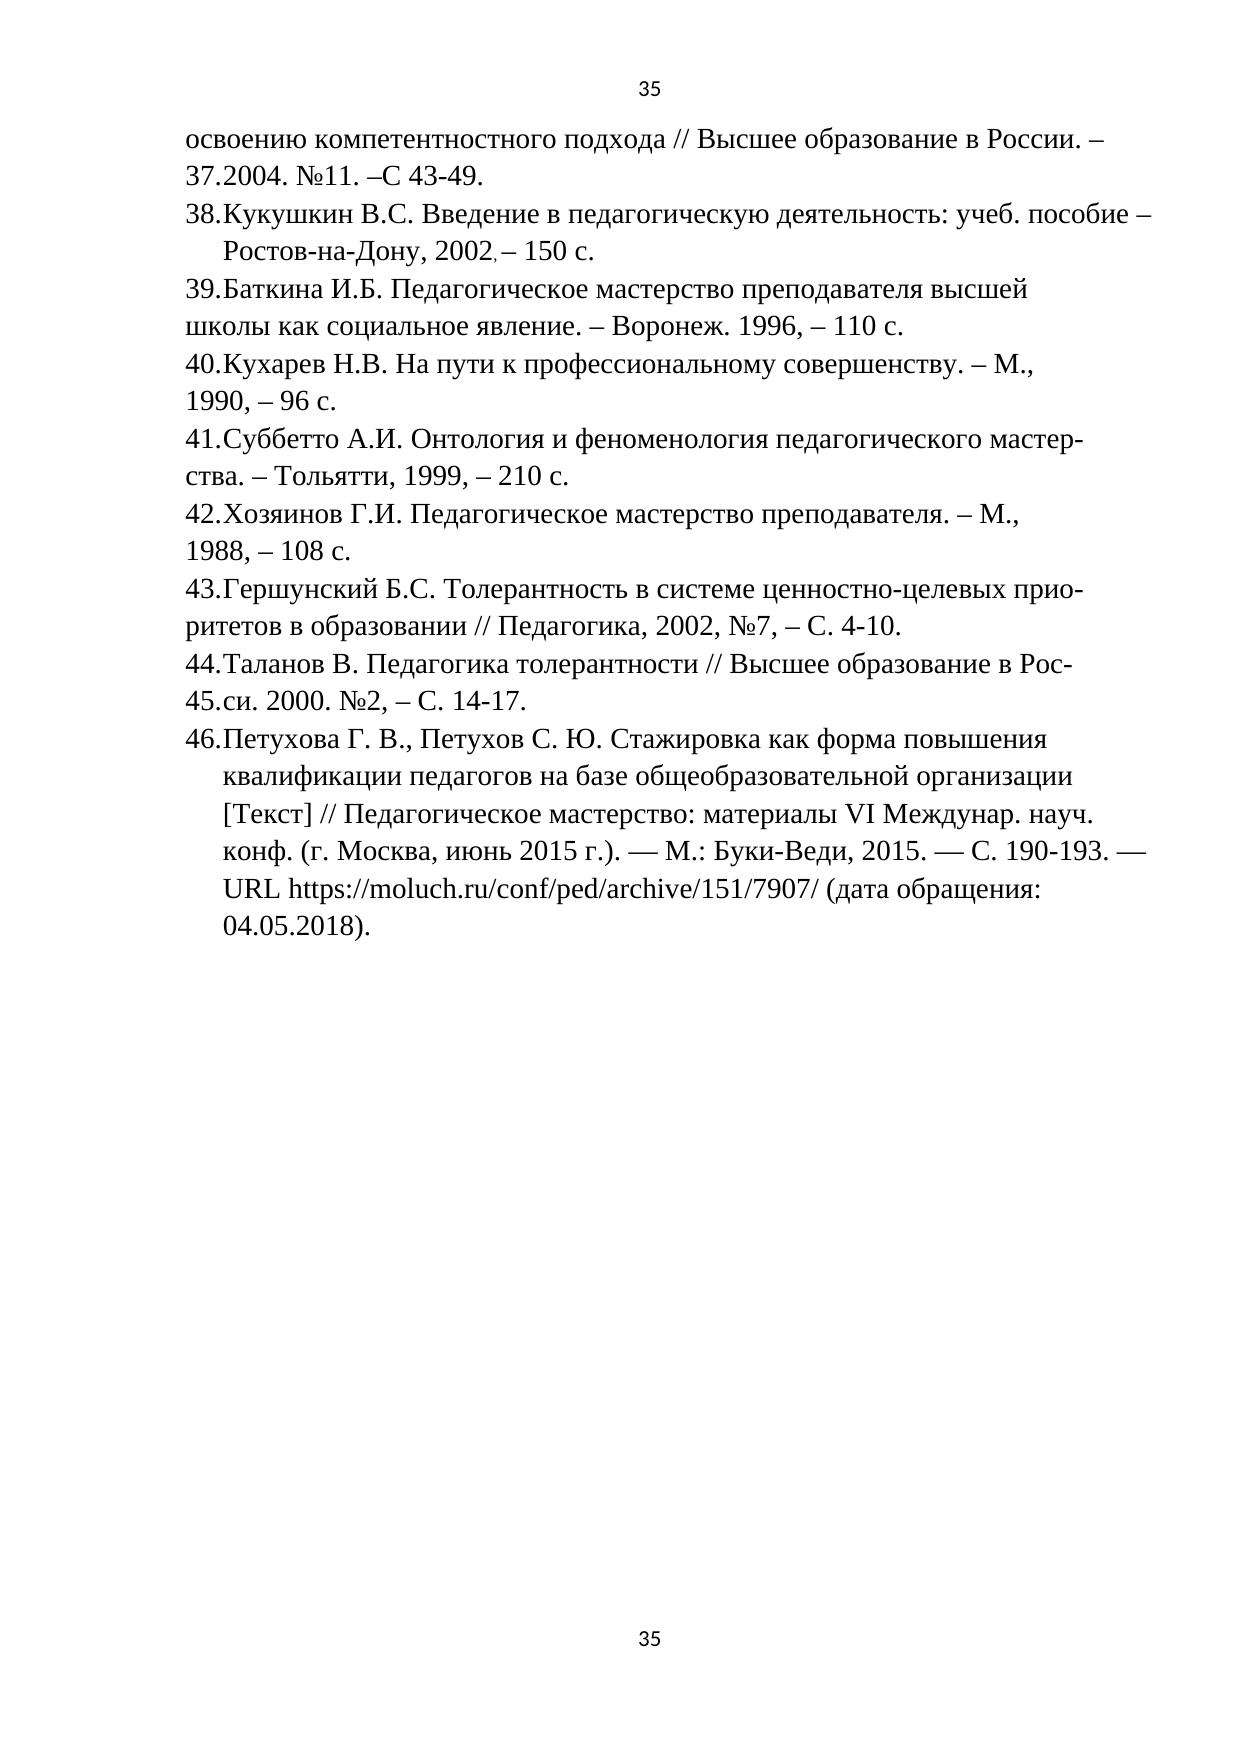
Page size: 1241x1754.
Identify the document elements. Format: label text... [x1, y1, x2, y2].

list Петухова Г. В., Петухов С. Ю. Стажировка как форма повышения квалификации педагогов на базе общеобразовательной организации [Текст] // Педагогическое мастерство: материалы VI Междунар. науч. конф. (г. Москва, июнь 2015 г.). — М.: Буки-Веди, 2015. — С. 190-193. — URL https://moluch.ru/conf/ped/archive/151/7907/ (дата обращения: 04.05.2018). [185, 718, 1152, 943]
list Суббетто А.И. Онтология и феноменология педагогического мастер- [185, 418, 1152, 456]
list Кухарев Н.В. На пути к профессиональному совершенству. – М., [185, 343, 1152, 381]
text освоению компетентностного подхода // Высшее образование в России. – [185, 118, 1152, 156]
list Хозяинов Г.И. Педагогическое мастерство преподавателя. – М., [185, 493, 1152, 531]
list Баткина И.Б. Педагогическое мастерство преподавателя высшей [185, 268, 1152, 306]
text ства. – Тольятти, 1999, – 210 с. [185, 456, 1152, 493]
text 1988, – 108 с. [185, 531, 1152, 568]
list Гершунский Б.С. Толерантность в системе ценностно-целевых прио- [185, 568, 1152, 606]
text ритетов в образовании // Педагогика, 2002, №7, – С. 4-10. [185, 606, 1152, 643]
list 2004. №11. –С 43-49. [185, 156, 1152, 193]
text школы как социальное явление. – Воронеж. 1996, – 110 с. [185, 306, 1152, 343]
list Таланов В. Педагогика толерантности // Высшее образование в Рос- [185, 643, 1152, 681]
list Кукушкин B.C. Введение в педагогическую деятельность: учеб. пособие – Ростов-на-Дону, 2002, – 150 с. [185, 193, 1152, 268]
text 1990, – 96 с. [185, 381, 1152, 418]
list си. 2000. №2, – С. 14-17. [185, 681, 1152, 718]
